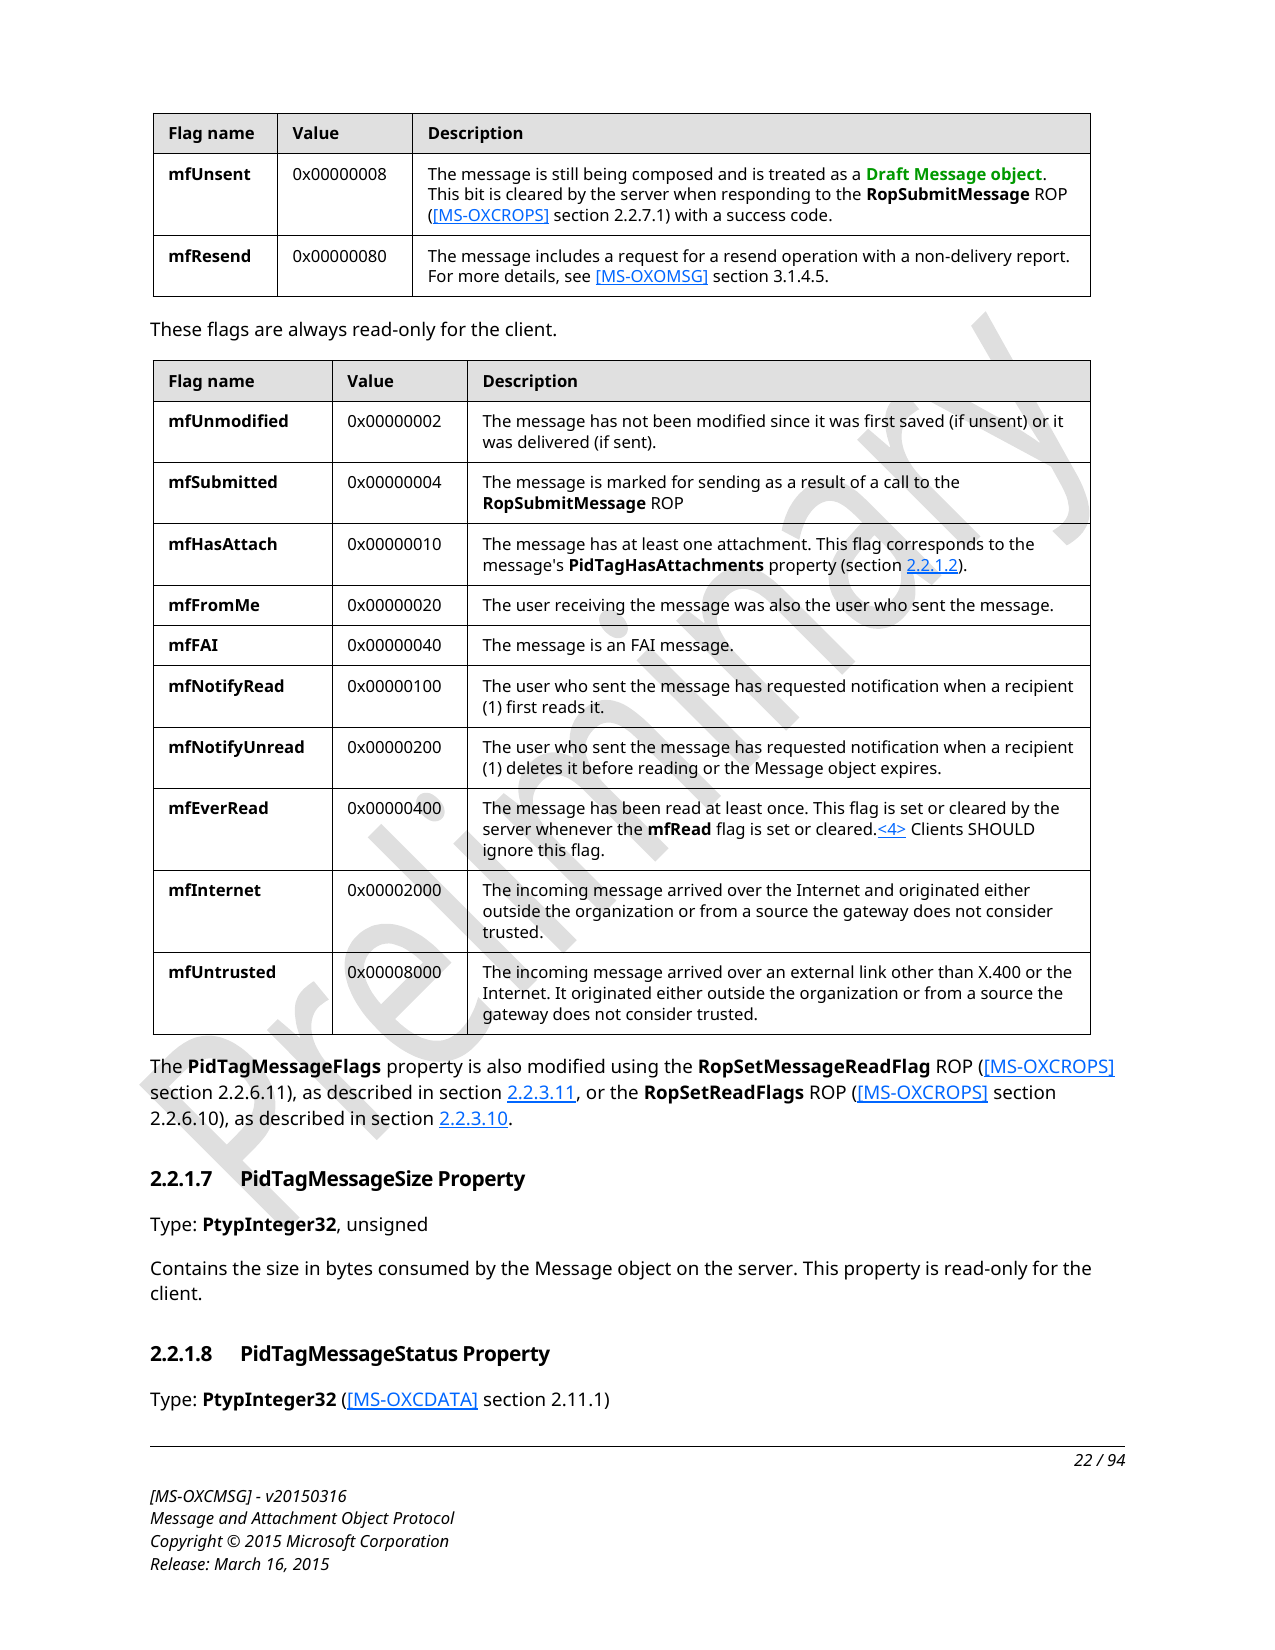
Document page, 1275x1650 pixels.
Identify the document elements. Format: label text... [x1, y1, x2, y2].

text Type: PtypInteger32, unsigned [150, 1211, 1125, 1236]
table_cell 0x00000400 [333, 789, 467, 870]
table_cell mfUnmodified [154, 402, 332, 462]
subtitle PidTagMessageSize Property [150, 1164, 1125, 1192]
text The PidTagMessageFlags property is also modified using the RopSetMessageReadFlag ROP ([MS-OXCROPS] section 2.2.6.11), as described in section 2.2.3.11, or the RopSetReadFlags ROP ([MS-OXCROPS] section 2.2.6.10), as described in section 2.2.3.10. [150, 1054, 1125, 1130]
table_cell The message has been read at least once. This flag is set or cleared by the server whenever the mfRead flag is set or cleared.<4> Clients SHOULD ignore this flag. [468, 789, 1090, 870]
table_cell mfHasAttach [154, 524, 332, 584]
table_header Description [413, 114, 1090, 153]
table_cell The user who sent the message has requested notification when a recipient (1) deletes it before reading or the Message object expires. [468, 728, 1090, 788]
table_cell mfSubmitted [154, 463, 332, 523]
table_cell The message includes a request for a resend operation with a non-delivery report. For more details, see [MS-OXOMSG] section 3.1.4.5. [413, 236, 1090, 296]
table_cell mfInternet [154, 871, 332, 952]
table_cell 0x00000200 [333, 728, 467, 788]
table_cell The user receiving the message was also the user who sent the message. [468, 586, 1090, 625]
table_cell mfNotifyUnread [154, 728, 332, 788]
table_cell mfNotifyRead [154, 666, 332, 727]
table_cell The user who sent the message has requested notification when a recipient (1) first reads it. [468, 666, 1090, 727]
table_cell mfUnsent [154, 154, 277, 235]
table_cell mfFAI [154, 626, 332, 665]
text Type: PtypInteger32 ([MS-OXCDATA] section 2.11.1) [150, 1387, 1125, 1412]
table_cell 0x00000008 [278, 154, 412, 235]
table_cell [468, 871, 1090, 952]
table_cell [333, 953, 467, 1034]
table_cell The message is still being composed and is treated as a Draft Message object. This bit is cleared by the server when responding to the RopSubmitMessage ROP ([MS-OXCROPS] section 2.2.7.1) with a success code. [413, 154, 1090, 235]
table_header Value [278, 114, 412, 153]
table_header Description [468, 361, 1090, 401]
table_cell mfResend [154, 236, 277, 296]
table_cell 0x00000002 [333, 402, 467, 462]
subtitle PidTagMessageStatus Property [150, 1339, 1125, 1368]
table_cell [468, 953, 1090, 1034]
text Contains the size in bytes consumed by the Message object on the server. This property is read-only for the client. [150, 1255, 1125, 1306]
table_cell 0x00000004 [333, 463, 467, 523]
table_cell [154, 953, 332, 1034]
text These flags are always read-only for the client. [150, 316, 1125, 342]
table_header Flag name [154, 361, 332, 401]
table_cell 0x00000040 [333, 626, 467, 665]
table_cell mfFromMe [154, 586, 332, 625]
table_cell mfEverRead [154, 789, 332, 870]
table_cell The message is an FAI message. [468, 626, 1090, 665]
table_cell 0x00000010 [333, 524, 467, 584]
table_header Flag name [154, 114, 277, 153]
table_cell The message is marked for sending as a result of a call to the RopSubmitMessage ROP [468, 463, 1090, 523]
table_cell 0x00000020 [333, 586, 467, 625]
table_cell The message has at least one attachment. This flag corresponds to the message's PidTagHasAttachments property (section 2.2.1.2). [468, 524, 1090, 584]
table_header Value [333, 361, 467, 401]
table_cell The message has not been modified since it was first saved (if unsent) or it was delivered (if sent). [468, 402, 1090, 462]
table_cell 0x00000100 [333, 666, 467, 727]
table_cell 0x00002000 [333, 871, 467, 952]
table_cell 0x00000080 [278, 236, 412, 296]
